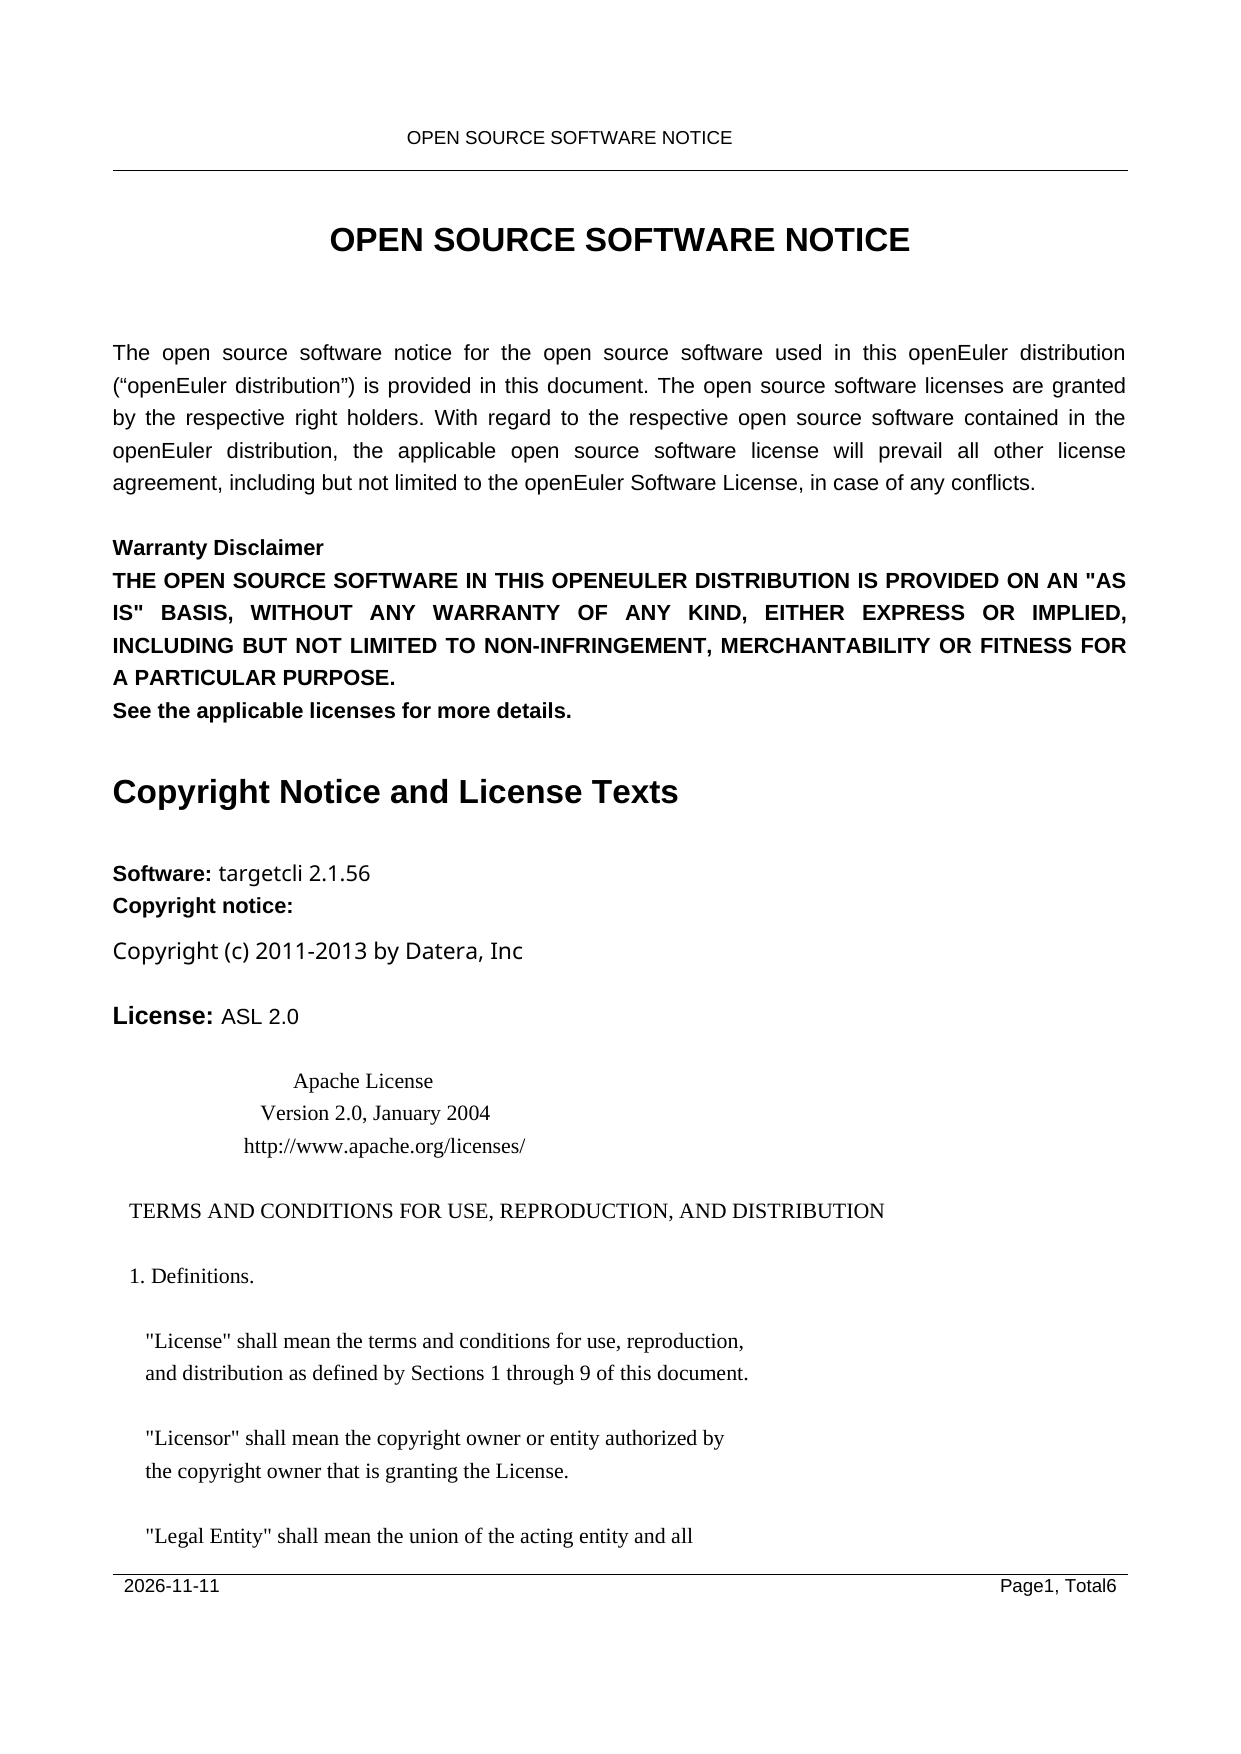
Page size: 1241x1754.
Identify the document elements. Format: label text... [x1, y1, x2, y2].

title Software: targetcli 2.1.56 [112, 856, 1128, 889]
text License: ASL 2.0 [112, 999, 1128, 1031]
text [112, 1031, 1128, 1551]
text THE OPEN SOURCE SOFTWARE IN THIS OPENEULER DISTRIBUTION IS PROVIDED ON AN "AS IS" BASIS, WITHOUT ANY WARRANTY OF ANY KIND, EITHER EXPRESS OR IMPLIED, INCLUDING BUT NOT LIMITED TO NON-INFRINGEMENT, MERCHANTABILITY OR FITNESS FOR A PARTICULAR PURPOSE. See the applicable licenses for more details. [112, 564, 1128, 726]
text Copyright Notice and License Texts [112, 759, 1128, 824]
text OPEN SOURCE SOFTWARE NOTICE [112, 206, 1128, 271]
text Warranty Disclaimer [112, 531, 1128, 564]
text Copyright (c) 2011-2013 by Datera, Inc [112, 934, 1128, 999]
text Copyright notice: [112, 889, 1128, 921]
text The open source software notice for the open source software used in this openEuler distribution (“openEuler distribution”) is provided in this document. The open source software licenses are granted by the respective right holders. With regard to the respective open source software contained in the openEuler distribution, the applicable open source software license will prevail all other license agreement, including but not limited to the openEuler Software License, in case of any conflicts. [112, 336, 1128, 499]
